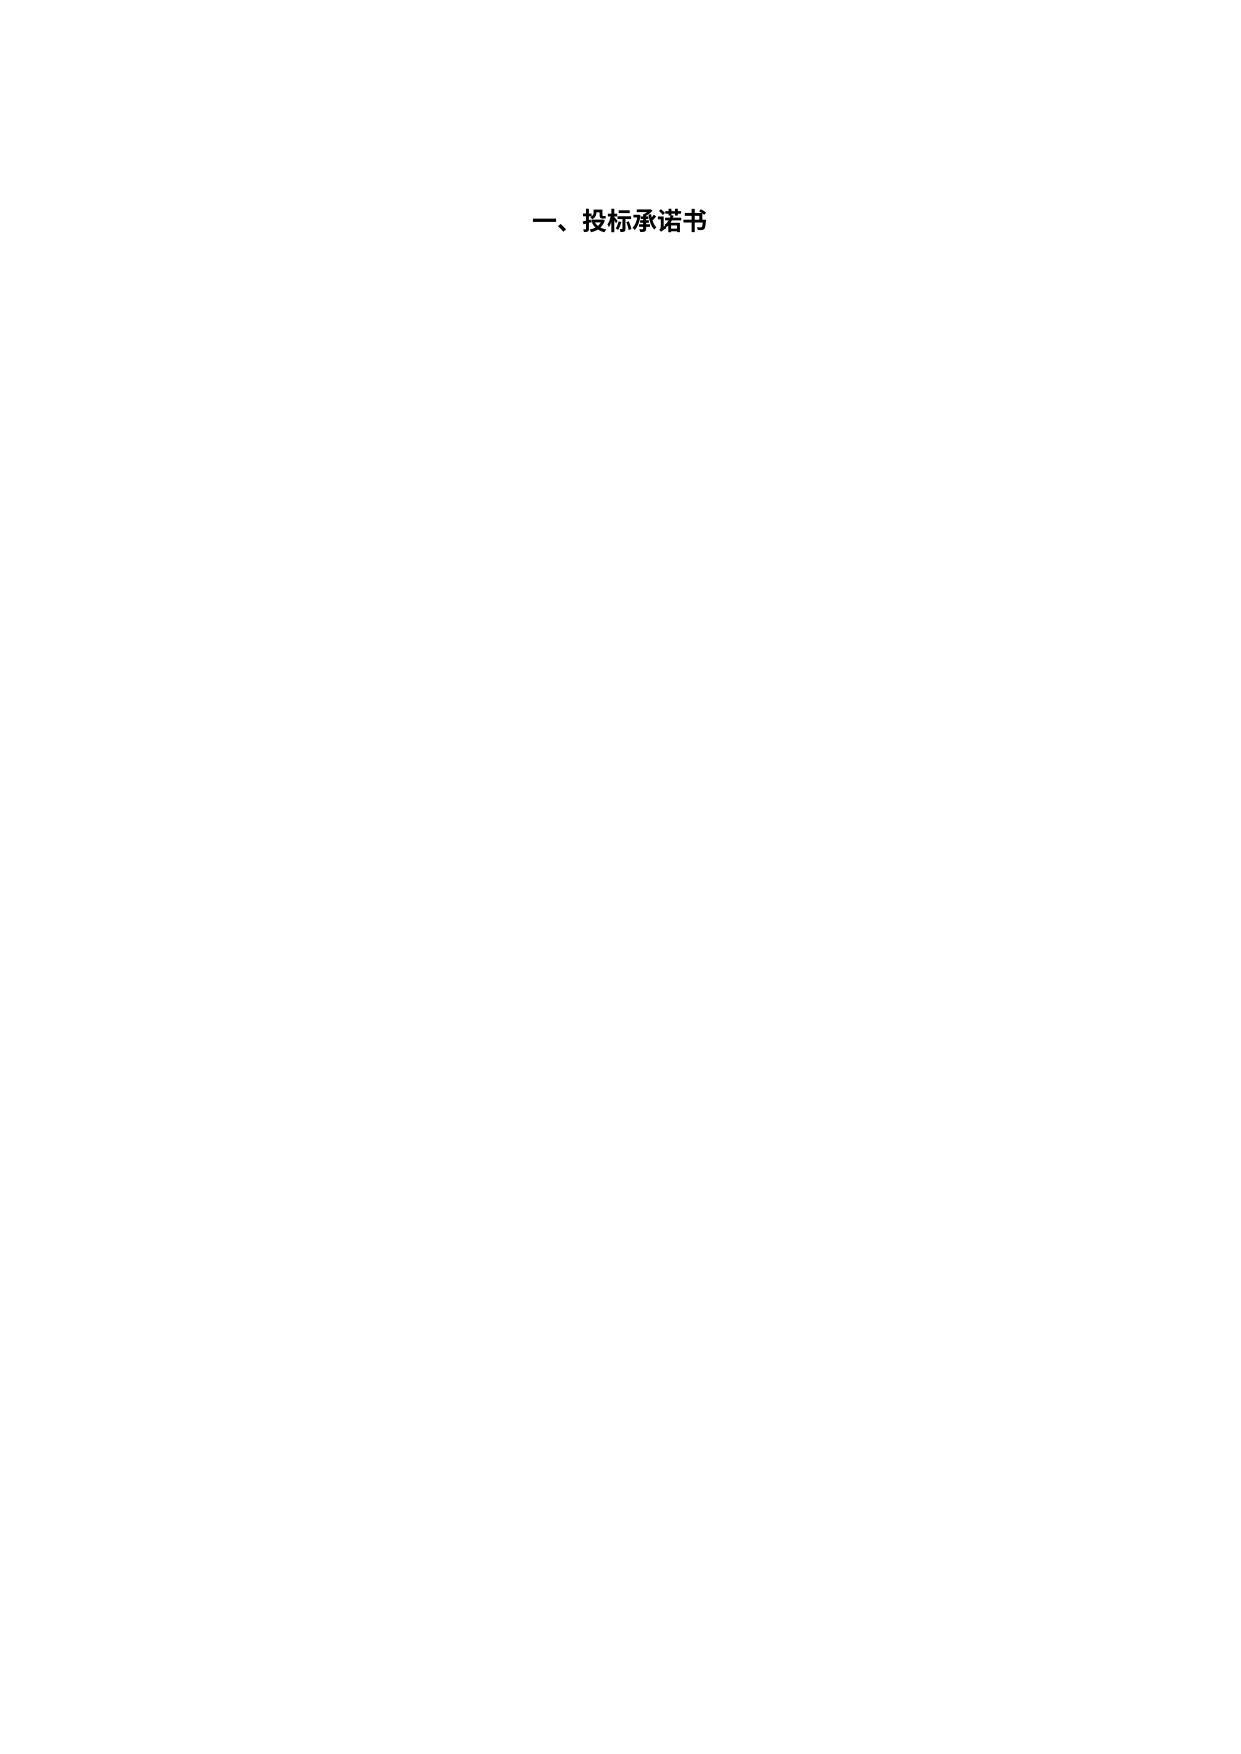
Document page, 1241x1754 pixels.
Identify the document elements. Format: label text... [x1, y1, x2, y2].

subtitle 一、投标承诺书 [187, 187, 1053, 252]
